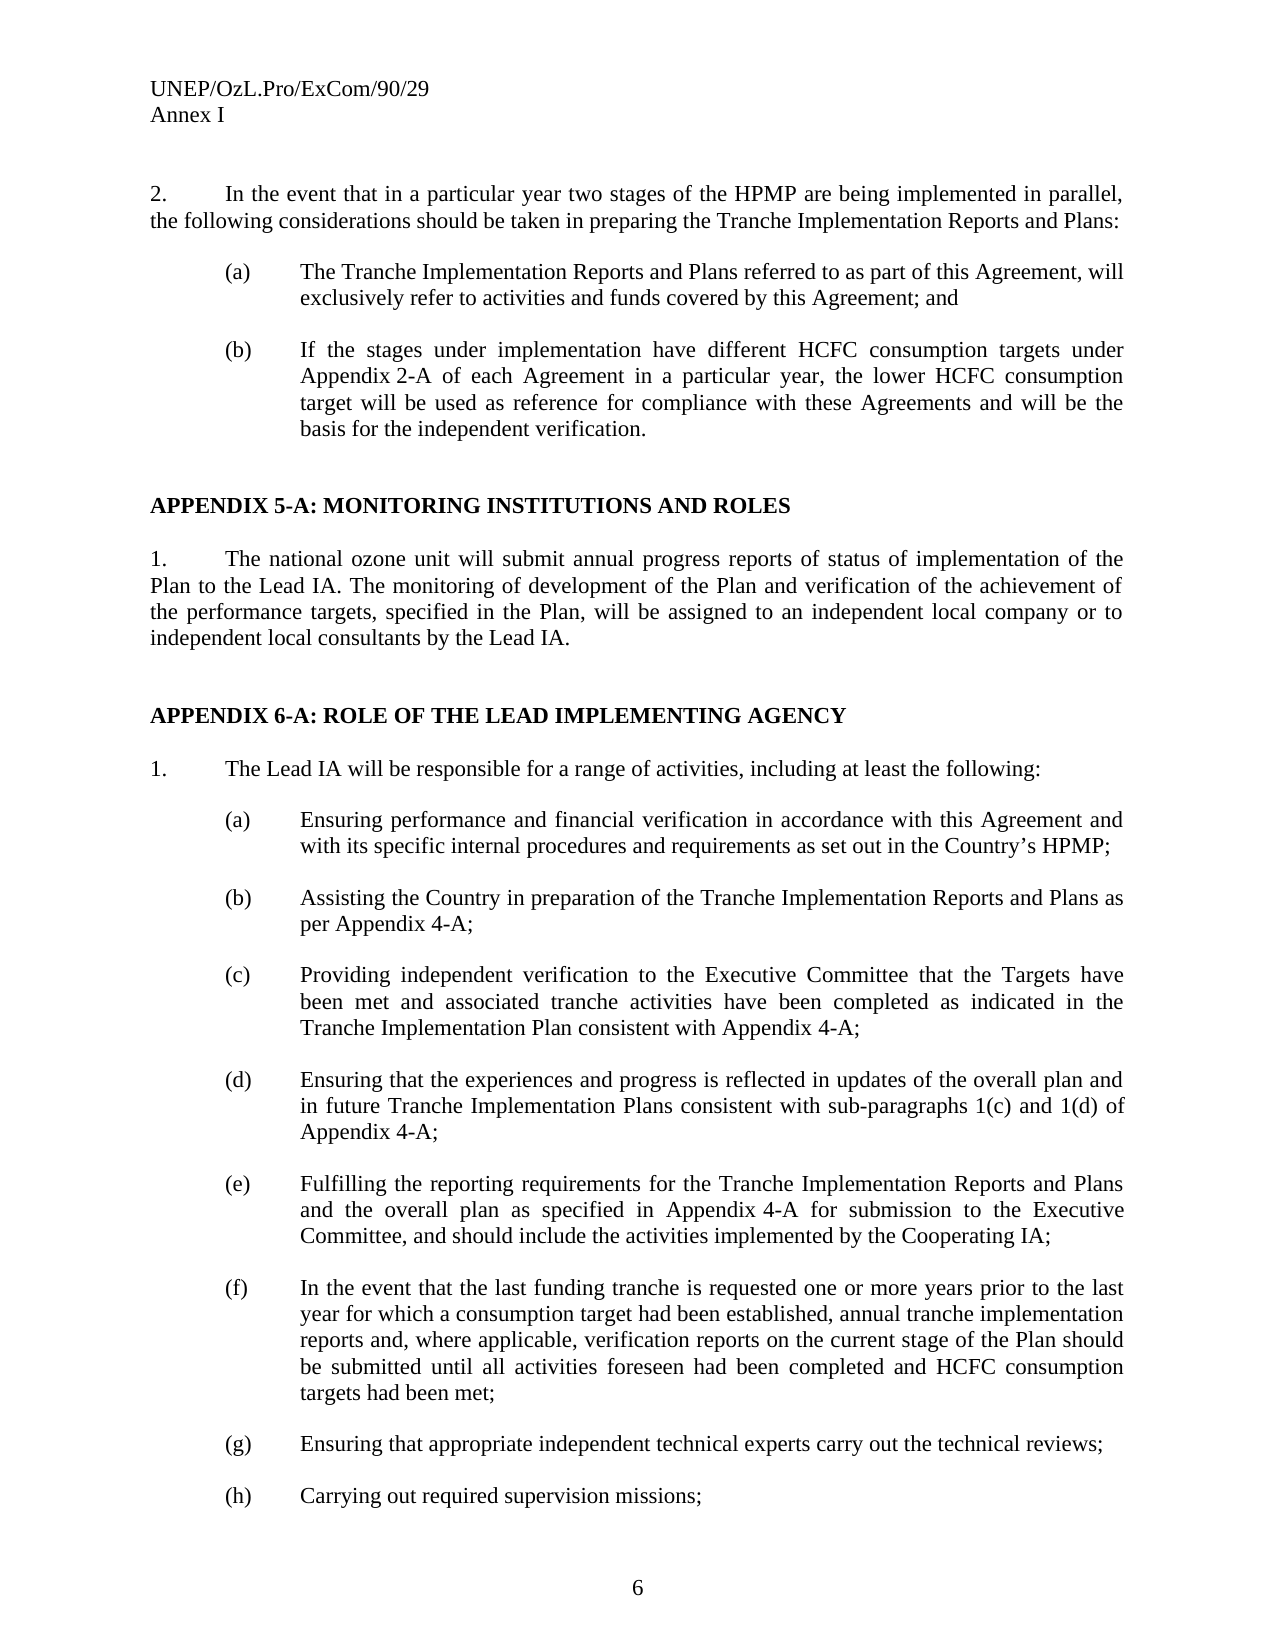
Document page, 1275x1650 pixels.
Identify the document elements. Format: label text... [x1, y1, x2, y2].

subtitle In the event that in a particular year two stages of the HPMP are being implemented in parallel, the following considerations should be taken in preparing the Tranche Implementation Reports and Plans: [150, 180, 1125, 233]
subtitle Ensuring that the experiences and progress is reflected in updates of the overall plan and in future Tranche Implementation Plans consistent with sub-paragraphs 1(c) and 1(d) of Appendix 4-A; [225, 1066, 1125, 1145]
subtitle The Lead IA will be responsible for a range of activities, including at least the following: [150, 755, 1125, 781]
subtitle The national ozone unit will submit annual progress reports of status of implementation of the Plan to the Lead IA. The monitoring of development of the Plan and verification of the achievement of the performance targets, specified in the Plan, will be assigned to an independent local company or to independent local consultants by the Lead IA. [150, 545, 1125, 651]
subtitle Carrying out required supervision missions; [225, 1482, 1125, 1508]
subtitle Assisting the Country in preparation of the Tranche Implementation Reports and Plans as per Appendix 4-A; [225, 884, 1125, 937]
subtitle In the event that the last funding tranche is requested one or more years prior to the last year for which a consumption target had been established, annual tranche implementation reports and, where applicable, verification reports on the current stage of the Plan should be submitted until all activities foreseen had been completed and HCFC consumption targets had been met; [225, 1274, 1125, 1406]
subtitle Ensuring performance and financial verification in accordance with this Agreement and with its specific internal procedures and requirements as set out in the Country’s HPMP; [225, 806, 1125, 859]
text APPENDIX 5-A: MONITORING INSTITUTIONS AND ROLES [150, 493, 1125, 519]
subtitle Providing independent verification to the Executive Committee that the Targets have been met and associated tranche activities have been completed as indicated in the Tranche Implementation Plan consistent with Appendix 4-A; [225, 962, 1125, 1041]
text APPENDIX 6-A: ROLE OF THE LEAD IMPLEMENTING AGENCY [150, 702, 1125, 728]
subtitle Fulfilling the reporting requirements for the Tranche Implementation Reports and Plans and the overall plan as specified in Appendix 4-A for submission to the Executive Committee, and should include the activities implemented by the Cooperating IA; [225, 1170, 1125, 1249]
subtitle Ensuring that appropriate independent technical experts carry out the technical reviews; [225, 1431, 1125, 1457]
subtitle If the stages under implementation have different HCFC consumption targets under Appendix 2-A of each Agreement in a particular year, the lower HCFC consumption target will be used as reference for compliance with these Agreements and will be the basis for the independent verification. [225, 336, 1125, 441]
subtitle The Tranche Implementation Reports and Plans referred to as part of this Agreement, will exclusively refer to activities and funds covered by this Agreement; and [225, 258, 1125, 311]
